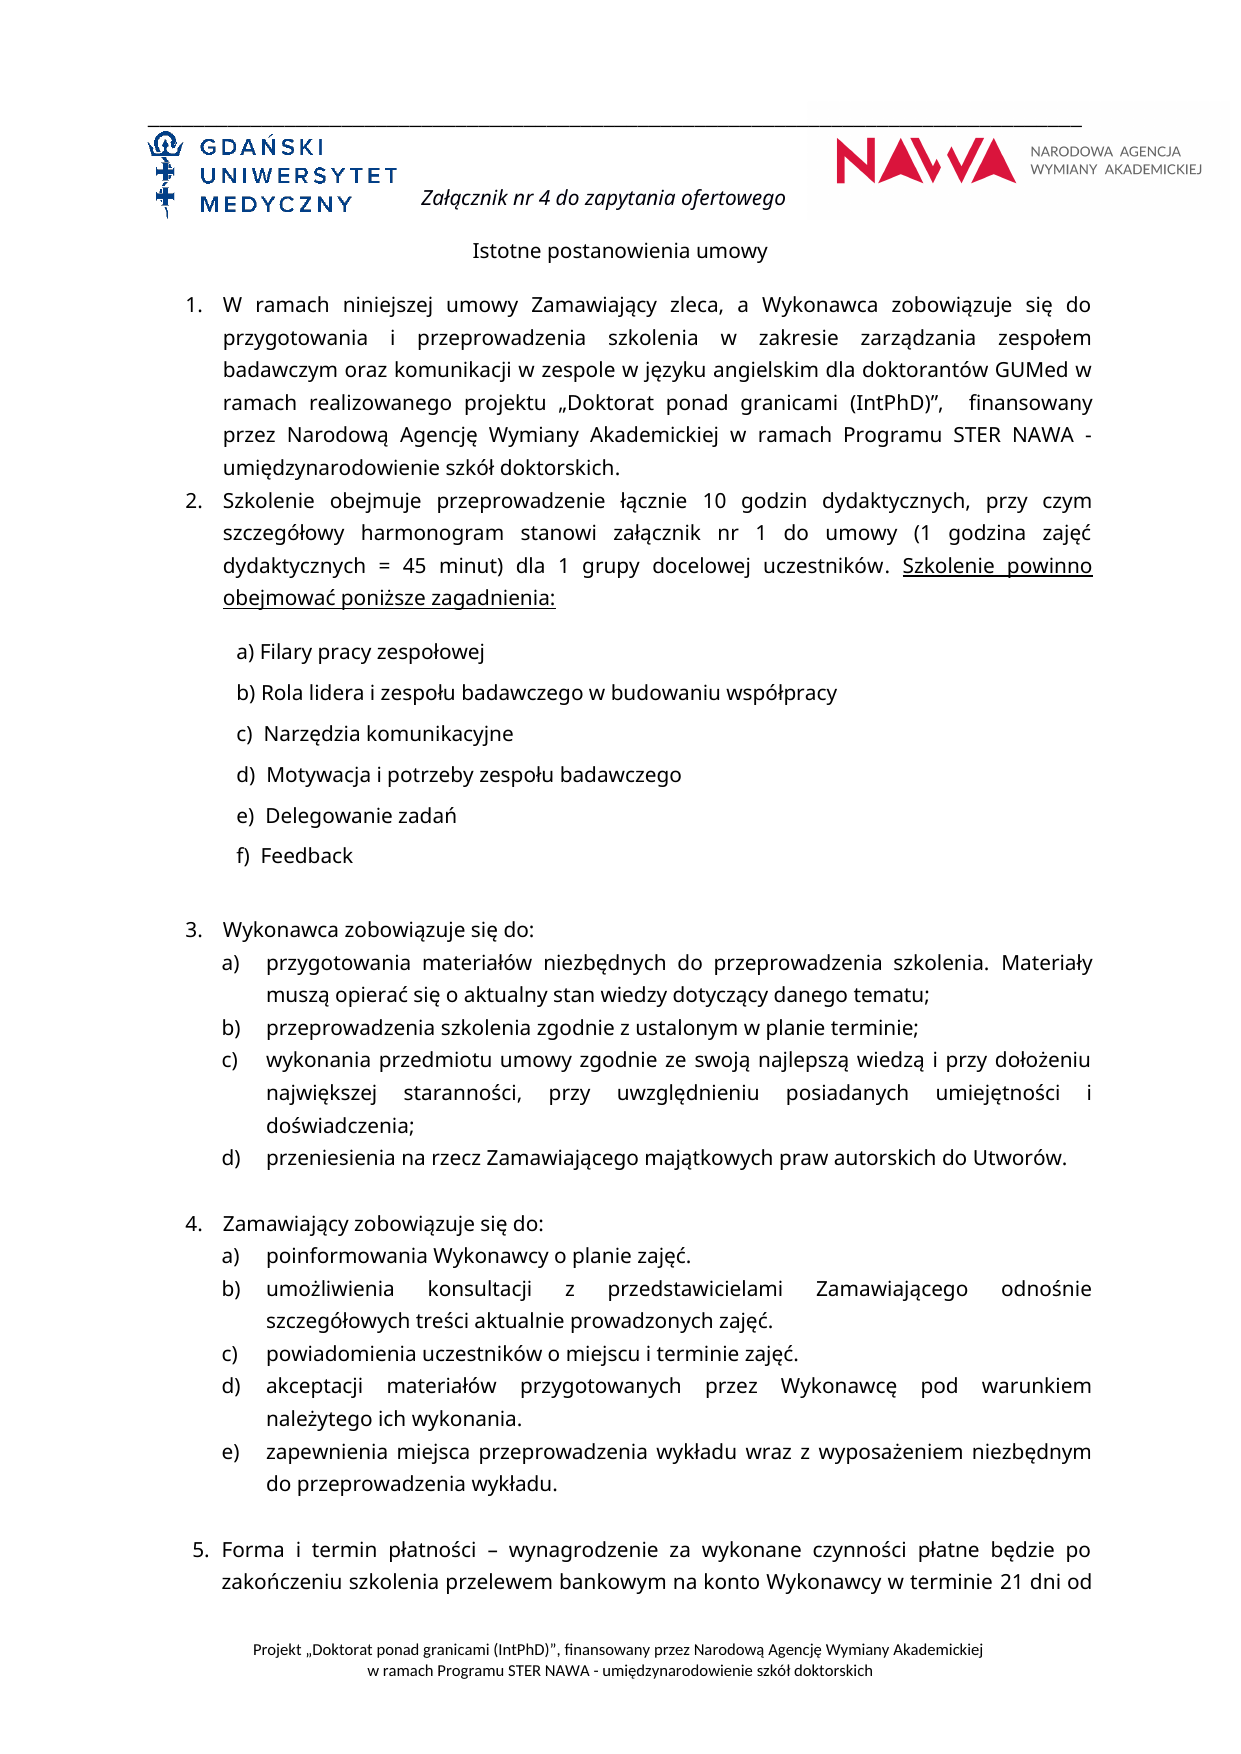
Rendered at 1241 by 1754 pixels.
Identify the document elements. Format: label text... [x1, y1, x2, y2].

list przygotowania materiałów niezbędnych do przeprowadzenia szkolenia. Materiały muszą opierać się o aktualny stan wiedzy dotyczący danego tematu; [221, 948, 1093, 1009]
text Załącznik nr 4 do zapytania ofertowego [148, 183, 1093, 212]
text d) Motywacja i potrzeby zespołu badawczego [236, 760, 1093, 788]
text Istotne postanowienia umowy [148, 237, 1093, 265]
list zapewnienia miejsca przeprowadzenia wykładu wraz z wyposażeniem niezbędnym do przeprowadzenia wykładu. [221, 1437, 1093, 1498]
list przeniesienia na rzecz Zamawiającego majątkowych praw autorskich do Utworów. [221, 1143, 1093, 1172]
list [192, 1535, 1093, 1596]
picture [147, 131, 397, 221]
list umożliwienia konsultacji z przedstawicielami Zamawiającego odnośnie szczegółowych treści aktualnie prowadzonych zajęć. [221, 1274, 1093, 1335]
list W ramach niniejszej umowy Zamawiający zleca, a Wykonawca zobowiązuje się do przygotowania i przeprowadzenia szkolenia w zakresie zarządzania zespołem badawczym oraz komunikacji w zespole w języku angielskim dla doktorantów GUMed w ramach realizowanego projektu „Doktorat ponad granicami (IntPhD)”, finansowany przez Narodową Agencję Wymiany Akademickiej w ramach Programu STER NAWA - umiędzynarodowienie szkół doktorskich. [185, 290, 1093, 482]
list poinformowania Wykonawcy o planie zajęć. [221, 1241, 1093, 1270]
picture [807, 101, 1230, 220]
text c) Narzędzia komunikacyjne [236, 719, 1093, 747]
text f) Feedback [236, 842, 1093, 870]
text b) Rola lidera i zespołu badawczego w budowaniu współpracy [236, 678, 1093, 706]
list Wykonawca zobowiązuje się do: [185, 915, 1093, 944]
list powiadomienia uczestników o miejscu i terminie zajęć. [221, 1339, 1093, 1367]
list wykonania przedmiotu umowy zgodnie ze swoją najlepszą wiedzą i przy dołożeniu największej staranności, przy uwzględnieniu posiadanych umiejętności i doświadczenia; [221, 1046, 1093, 1139]
list Zamawiający zobowiązuje się do: [185, 1209, 1093, 1237]
text a) Filary pracy zespołowej [236, 637, 1093, 665]
list Szkolenie obejmuje przeprowadzenie łącznie 10 godzin dydaktycznych, przy czym szczegółowy harmonogram stanowi załącznik nr 1 do umowy (1 godzina zajęć dydaktycznych = 45 minut) dla 1 grupy docelowej uczestników. Szkolenie powinno obejmować poniższe zagadnienia: [185, 486, 1093, 612]
text e) Delegowanie zadań [236, 801, 1093, 829]
list przeprowadzenia szkolenia zgodnie z ustalonym w planie terminie; [221, 1013, 1093, 1041]
list akceptacji materiałów przygotowanych przez Wykonawcę pod warunkiem należytego ich wykonania. [221, 1372, 1093, 1433]
